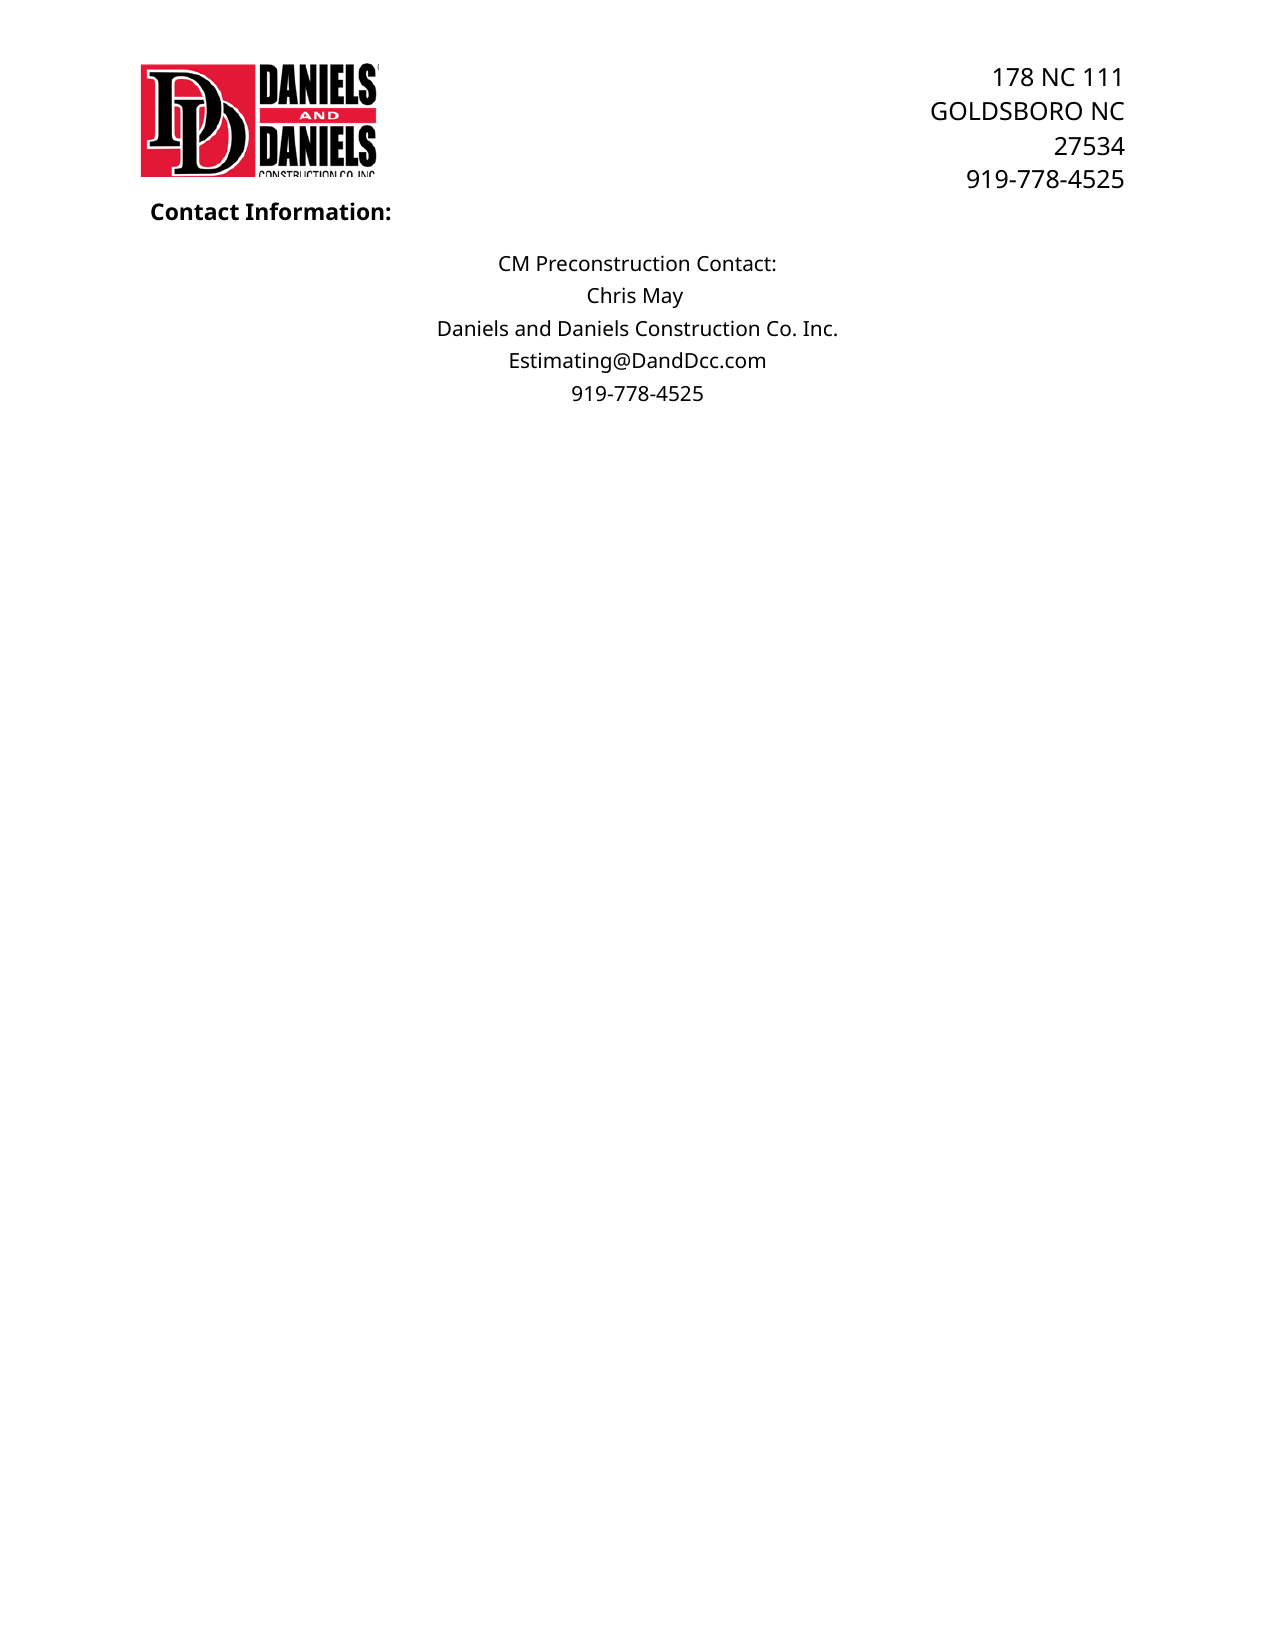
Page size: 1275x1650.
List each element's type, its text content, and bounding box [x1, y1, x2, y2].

text Contact Information: [150, 196, 1125, 227]
text CM Preconstruction Contact: Chris May Daniels and Daniels Construction Co. Inc. Estimating@DandDcc.com 919-778-4525 [150, 249, 1125, 408]
picture [138, 63, 379, 176]
